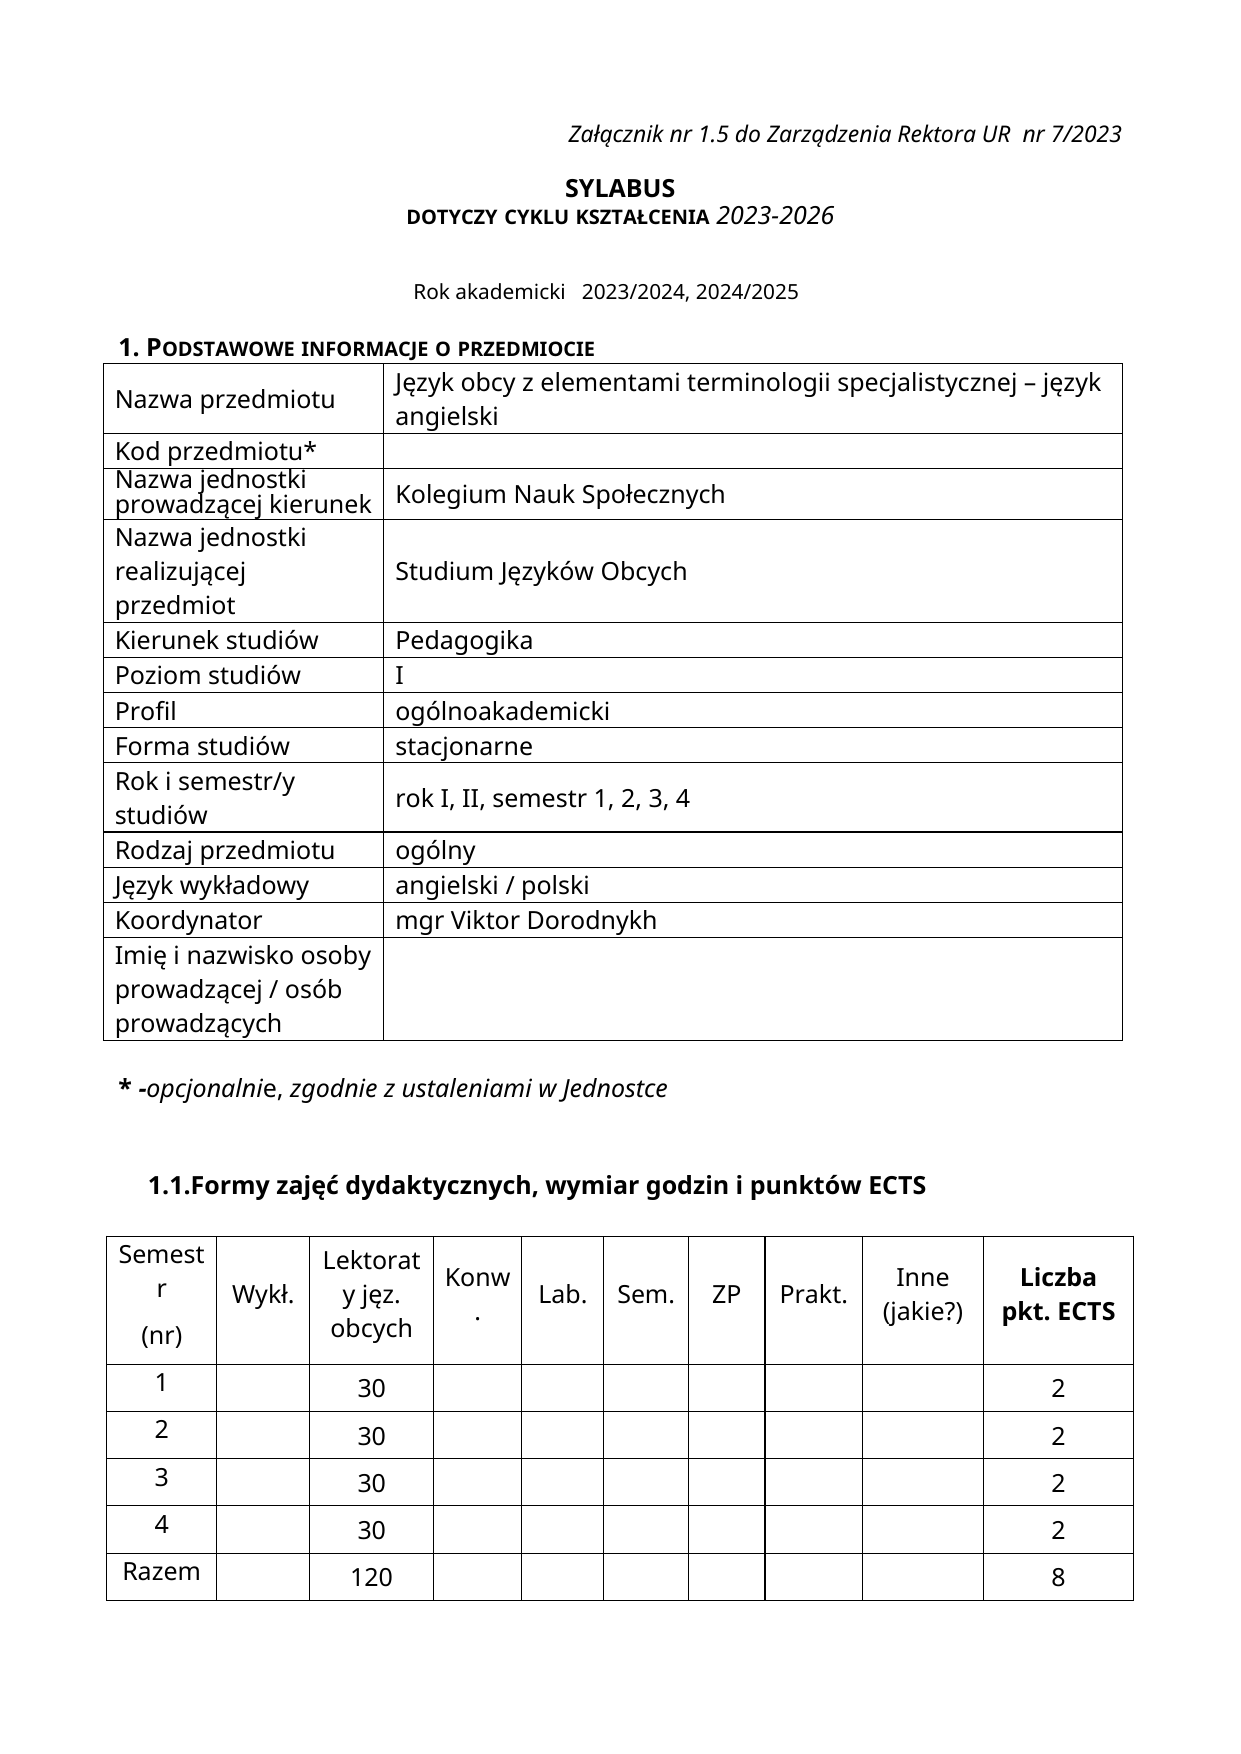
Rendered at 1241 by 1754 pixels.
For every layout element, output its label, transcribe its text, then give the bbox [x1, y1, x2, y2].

table_cell [217, 1412, 309, 1458]
table_cell 2 [984, 1412, 1133, 1458]
table_cell 8 [984, 1554, 1133, 1600]
table_cell Imię i nazwisko osoby prowadzącej / osób prowadzących [104, 938, 383, 1040]
table_cell 30 [310, 1459, 433, 1505]
table_cell Poziom studiów [104, 658, 383, 692]
table_cell [604, 1365, 688, 1411]
table_cell angielski / polski [384, 868, 1122, 902]
table_cell [522, 1506, 603, 1553]
table_cell 30 [310, 1506, 433, 1553]
table_header Liczba pkt. ECTS [984, 1237, 1133, 1364]
table_header Inne (jakie?) [863, 1237, 983, 1364]
table_cell Nazwa jednostki realizującej przedmiot [104, 520, 383, 622]
text 1. Podstawowe informacje o przedmiocie [118, 329, 1122, 363]
table_cell [689, 1506, 764, 1553]
table_cell 4 [107, 1506, 216, 1553]
table_cell [217, 1459, 309, 1505]
table_header Lab. [522, 1237, 603, 1364]
table_cell Profil [104, 693, 383, 727]
table_cell [522, 1365, 603, 1411]
table_cell Rok i semestr/y studiów [104, 763, 383, 831]
table_cell [766, 1506, 862, 1553]
table_cell Studium Języków Obcych [384, 520, 1122, 622]
table_cell [689, 1459, 764, 1505]
table_cell 2 [107, 1412, 216, 1458]
table_cell [766, 1412, 862, 1458]
table_cell 2 [984, 1506, 1133, 1553]
table_cell 30 [310, 1412, 433, 1458]
table_cell 3 [107, 1459, 216, 1505]
table_cell Forma studiów [104, 728, 383, 762]
text SYLABUS [118, 170, 1122, 204]
table_cell [217, 1365, 309, 1411]
table_cell [689, 1365, 764, 1411]
table_header Nazwa przedmiotu [104, 364, 383, 432]
table_cell Nazwa jednostki prowadzącej kierunek [104, 469, 383, 519]
table_cell Kod przedmiotu* [104, 434, 383, 468]
table_cell Język wykładowy [104, 868, 383, 902]
table_cell rok I, II, semestr 1, 2, 3, 4 [384, 763, 1122, 831]
table_cell [434, 1459, 521, 1505]
table_cell [522, 1459, 603, 1505]
table_cell stacjonarne [384, 728, 1122, 762]
table_cell Pedagogika [384, 623, 1122, 657]
table_cell [522, 1554, 603, 1600]
table_cell I [384, 658, 1122, 692]
table_cell 120 [310, 1554, 433, 1600]
table_cell Rodzaj przedmiotu [104, 833, 383, 867]
table_cell [384, 434, 1122, 468]
table_cell [217, 1506, 309, 1553]
table_cell [434, 1506, 521, 1553]
table_cell [863, 1506, 983, 1553]
table_cell Kolegium Nauk Społecznych [384, 469, 1122, 519]
table_cell Razem [107, 1554, 216, 1600]
table_cell [604, 1506, 688, 1553]
table_cell [522, 1412, 603, 1458]
table_cell 1 [107, 1365, 216, 1411]
table_cell [604, 1459, 688, 1505]
table_cell [434, 1412, 521, 1458]
table_cell [689, 1554, 764, 1600]
table_cell Koordynator [104, 903, 383, 937]
text * -opcjonalnie, zgodnie z ustaleniami w Jednostce [118, 1070, 1122, 1104]
table_cell [434, 1365, 521, 1411]
table_cell [434, 1554, 521, 1600]
table_header Język obcy z elementami terminologii specjalistycznej – język angielski [384, 364, 1122, 432]
table_cell ogólny [384, 833, 1122, 867]
table_cell [384, 938, 1122, 1040]
table_header Semestr (nr) [107, 1237, 216, 1364]
table_header Konw. [434, 1237, 521, 1364]
table_cell [217, 1554, 309, 1600]
table_cell [604, 1554, 688, 1600]
table_cell mgr Viktor Dorodnykh [384, 903, 1122, 937]
table_header Wykł. [217, 1237, 309, 1364]
table_cell [863, 1554, 983, 1600]
text dotyczy cyklu kształcenia 2023-2026 [118, 204, 1122, 229]
table_cell [604, 1412, 688, 1458]
table_cell [766, 1459, 862, 1505]
table_header Prakt. [766, 1237, 862, 1364]
table_cell 2 [984, 1459, 1133, 1505]
table_cell [766, 1365, 862, 1411]
table_cell 2 [984, 1365, 1133, 1411]
table_header Sem. [604, 1237, 688, 1364]
table_cell [863, 1459, 983, 1505]
table_cell [689, 1412, 764, 1458]
table_cell [766, 1554, 862, 1600]
table_cell ogólnoakademicki [384, 693, 1122, 727]
text 1.1.Formy zajęć dydaktycznych, wymiar godzin i punktów ECTS [148, 1167, 1122, 1202]
text Rok akademicki 2023/2024, 2024/2025 [118, 279, 1122, 304]
table_header ZP [689, 1237, 764, 1364]
table_cell 30 [310, 1365, 433, 1411]
text Załącznik nr 1.5 do Zarządzenia Rektora UR nr 7/2023 [118, 118, 1122, 149]
table_cell Kierunek studiów [104, 623, 383, 657]
table_cell [863, 1365, 983, 1411]
table_header Lektoraty jęz. obcych [310, 1237, 433, 1364]
table_cell [863, 1412, 983, 1458]
